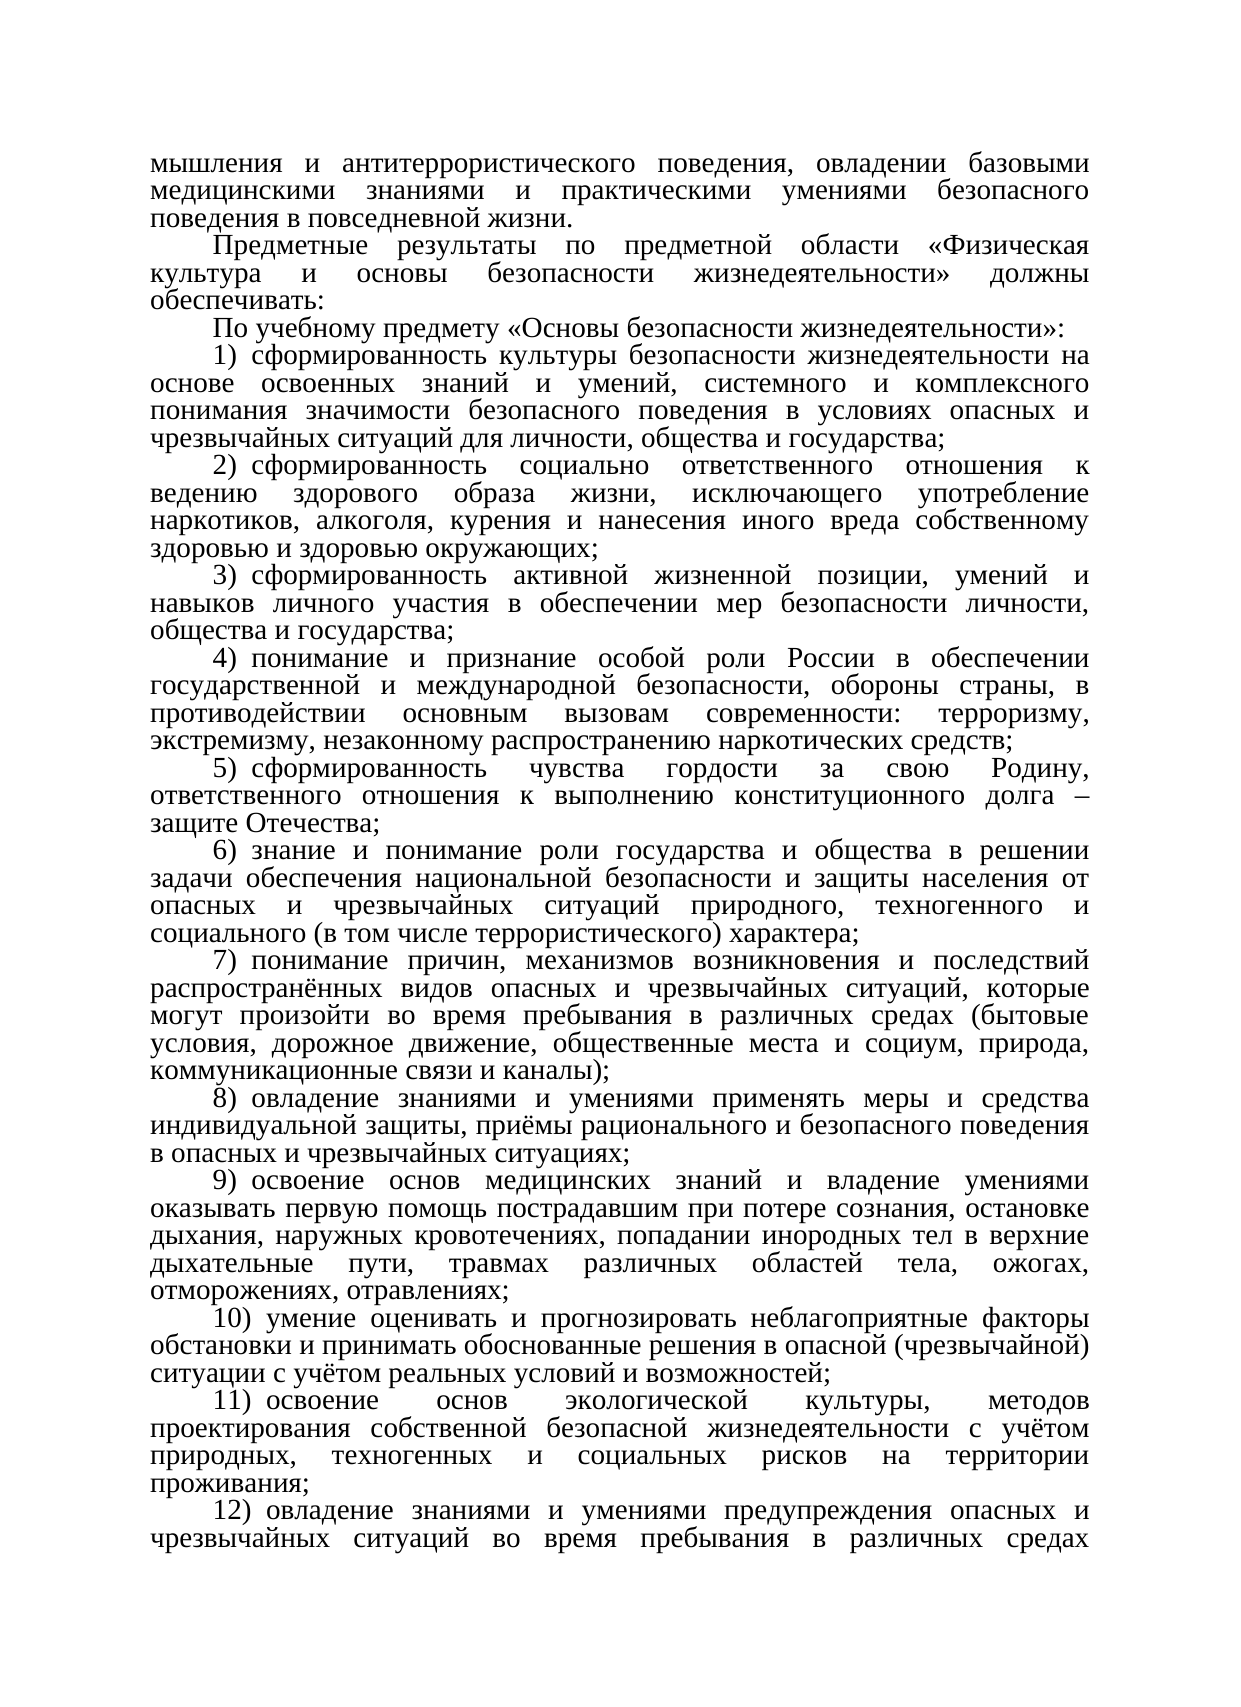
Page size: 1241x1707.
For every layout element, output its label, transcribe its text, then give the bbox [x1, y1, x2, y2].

text 3) сформированность активной жизненной позиции, умений и навыков личного участия в обеспечении мер безопасности личности, общества и государства; [150, 562, 1090, 645]
text 4) понимание и признание особой роли России в обеспечении государственной и международной безопасности, обороны страны, в противодействии основным вызовам современности: терроризму, экстремизму, незаконному распространению наркотических средств; [150, 645, 1090, 755]
text 8) овладение знаниями и умениями применять меры и средства индивидуальной защиты, приёмы рационального и безопасного поведения в опасных и чрезвычайных ситуациях; [150, 1085, 1090, 1167]
text 5) сформированность чувства гордости за свою Родину, ответственного отношения к выполнению конституционного долга – защите Отечества; [150, 755, 1090, 837]
text Предметные результаты по предметной области «Физическая культура и основы безопасности жизнедеятельности» должны обеспечивать: [150, 232, 1090, 315]
text 7) понимание причин, механизмов возникновения и последствий распространённых видов опасных и чрезвычайных ситуаций, которые могут произойти во время пребывания в различных средах (бытовые условия, дорожное движение, общественные места и социум, природа, коммуникационные связи и каналы); [150, 947, 1090, 1085]
text 6) знание и понимание роли государства и общества в решении задачи обеспечения национальной безопасности и защиты населения от опасных и чрезвычайных ситуаций природного, техногенного и социального (в том числе террористического) характера; [150, 837, 1090, 947]
text 10) умение оценивать и прогнозировать неблагоприятные факторы обстановки и принимать обоснованные решения в опасной (чрезвычайной) ситуации с учётом реальных условий и возможностей; [150, 1305, 1090, 1387]
text 1) сформированность культуры безопасности жизнедеятельности на основе освоенных знаний и умений, системного и комплексного понимания значимости безопасного поведения в условиях опасных и чрезвычайных ситуаций для личности, общества и государства; [150, 342, 1090, 452]
text 2) сформированность социально ответственного отношения к ведению здорового образа жизни, исключающего употребление наркотиков, алкоголя, курения и нанесения иного вреда собственному здоровью и здоровью окружающих; [150, 452, 1090, 562]
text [150, 1497, 1090, 1552]
text По учебному предмету «Основы безопасности жизнедеятельности»: [150, 315, 1090, 342]
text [150, 150, 1090, 232]
text 11) освоение основ экологической культуры, методов проектирования собственной безопасной жизнедеятельности с учётом природных, техногенных и социальных рисков на территории проживания; [150, 1387, 1090, 1497]
text 9) освоение основ медицинских знаний и владение умениями оказывать первую помощь пострадавшим при потере сознания, остановке дыхания, наружных кровотечениях, попадании инородных тел в верхние дыхательные пути, травмах различных областей тела, ожогах, отморожениях, отравлениях; [150, 1167, 1090, 1305]
